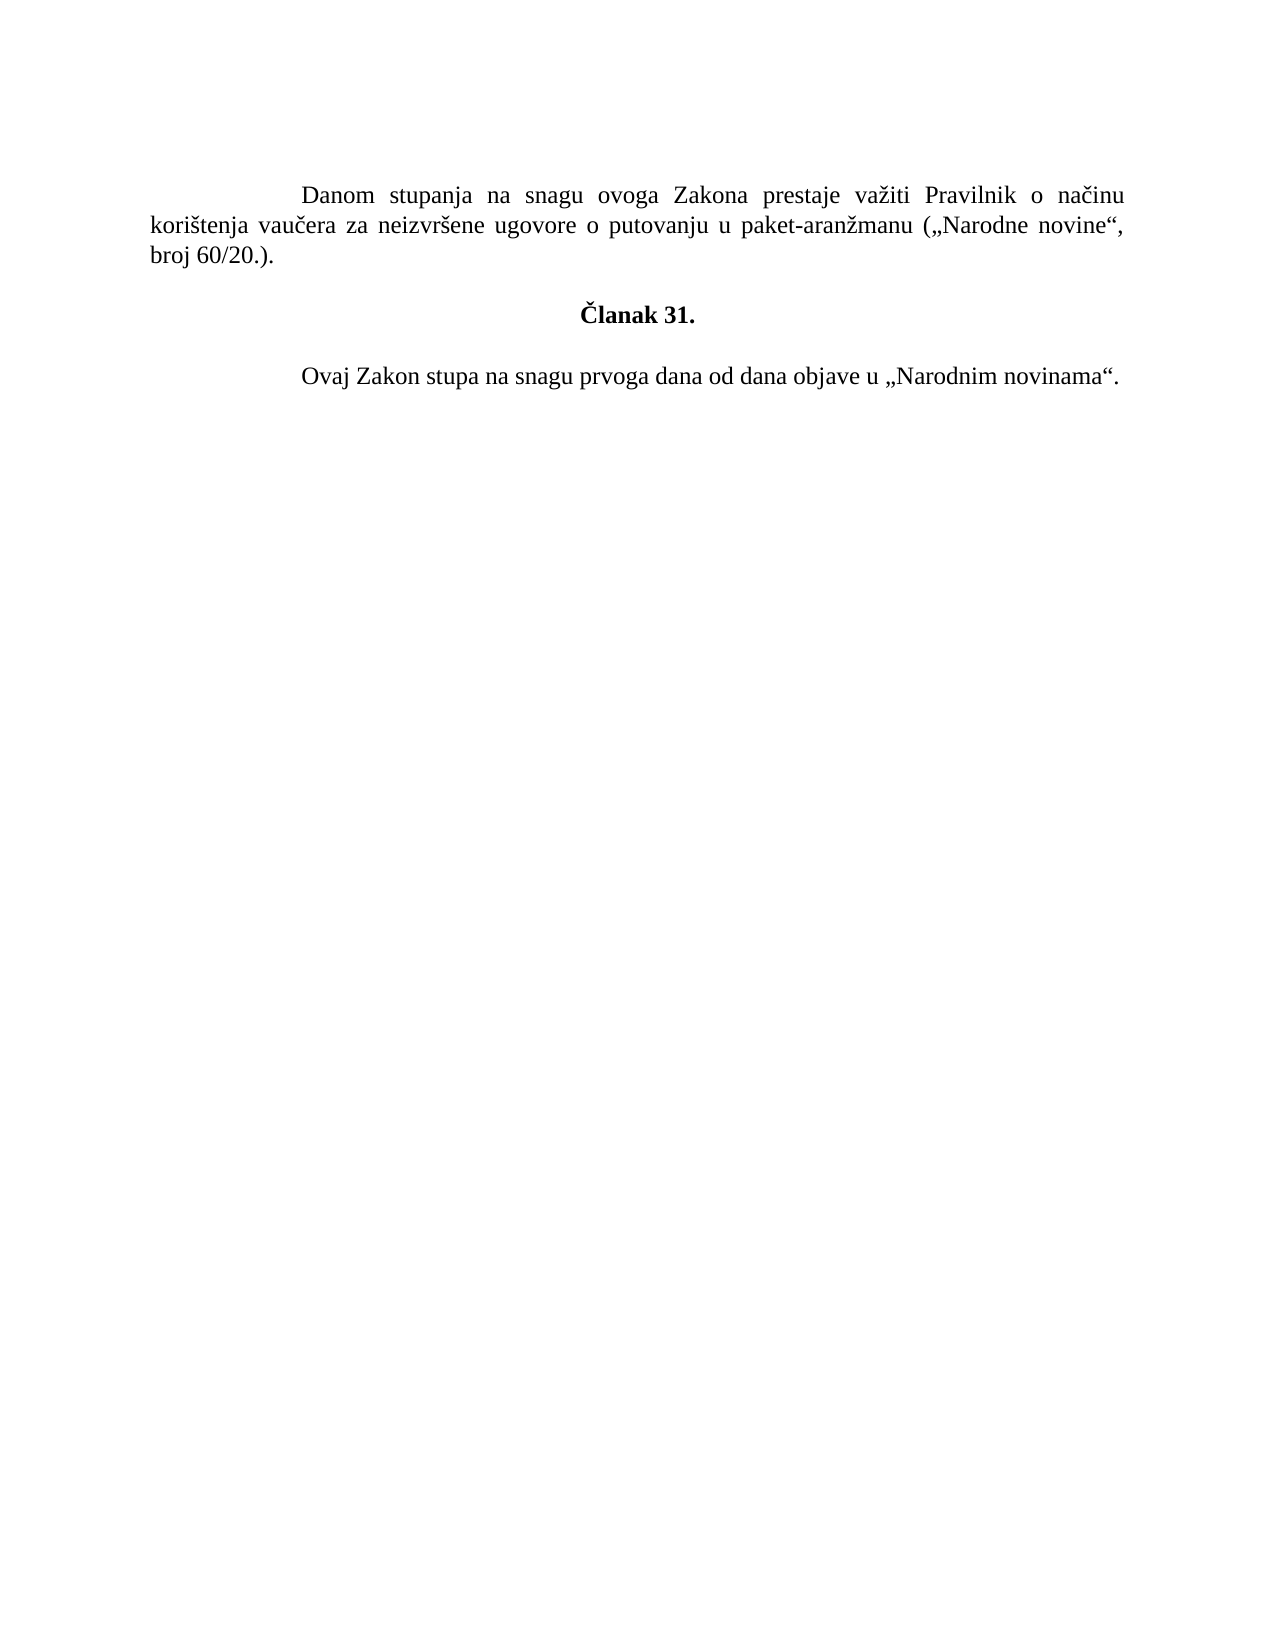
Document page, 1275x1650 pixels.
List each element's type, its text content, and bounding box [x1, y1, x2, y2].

text Članak 31. [150, 301, 1125, 329]
text Ovaj Zakon stupa na snagu prvoga dana od dana objave u „Narodnim novinama“. [150, 361, 1125, 389]
text Danom stupanja na snagu ovoga Zakona prestaje važiti Pravilnik o načinu korištenja vaučera za neizvršene ugovore o putovanju u paket-aranžmanu („Narodne novine“, broj 60/20.). [150, 180, 1125, 269]
